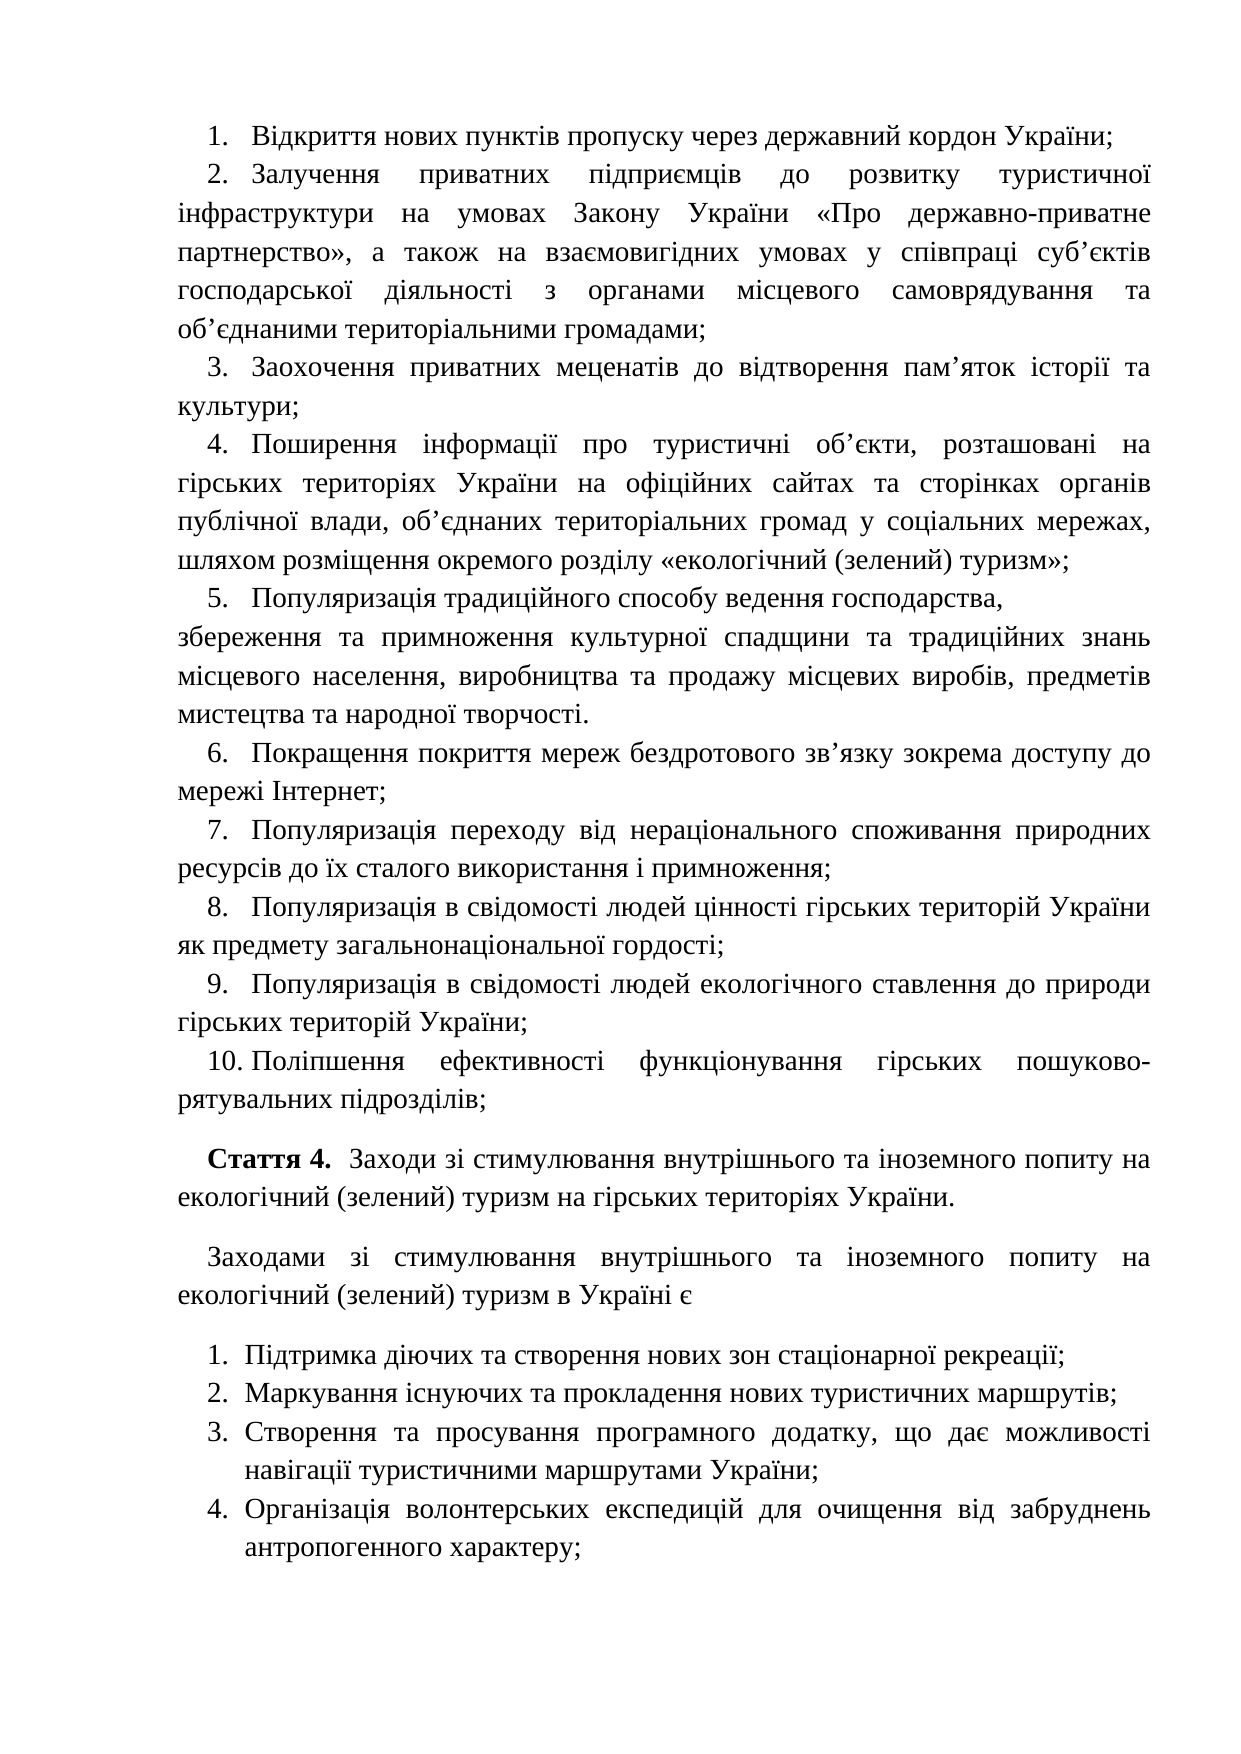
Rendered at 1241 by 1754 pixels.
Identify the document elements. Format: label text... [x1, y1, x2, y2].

list Залучення приватних підприємців до розвитку туристичної інфраструктури на умовах Закону України «Про державно-приватне партнерство», а також на взаємовигідних умовах у співпраці суб’єктів господарської діяльності з органами місцевого самоврядування та об’єднаними територіальними громадами; [177, 157, 1152, 344]
list Популяризація традиційного способу ведення господарства, збереження та примноження культурної спадщини та традиційних знань місцевого населення, виробництва та продажу місцевих виробів, предметів мистецтва та народної творчості. [177, 581, 1152, 730]
list Організація волонтерських експедицій для очищення від забруднень антропогенного характеру; [207, 1491, 1152, 1563]
list Поширення інформації про туристичні об’єкти, розташовані на гірських територіях України на офіційних сайтах та сторінках органів публічної влади, об’єднаних територіальних громад у соціальних мережах, шляхом розміщення окремого розділу «екологічний (зелений) туризм»; [177, 426, 1152, 576]
list Поліпшення ефективності функціонування гірських пошуково-рятувальних підрозділів; [177, 1043, 1152, 1115]
text Заходами зі стимулювання внутрішнього та іноземного попиту на екологічний (зелений) туризм в Україні є [177, 1239, 1152, 1311]
list Маркування існуючих та прокладення нових туристичних маршрутів; [207, 1375, 1152, 1409]
list Заохочення приватних меценатів до відтворення пам’яток історії та культури; [177, 349, 1152, 421]
list Популяризація в свідомості людей цінності гірських територій України як предмету загальнонаціональної гордості; [177, 889, 1152, 961]
list Відкриття нових пунктів пропуску через державний кордон України; [177, 118, 1152, 152]
list Підтримка діючих та створення нових зон стаціонарної рекреації; [207, 1337, 1152, 1370]
list Створення та просування програмного додатку, що дає можливості навігації туристичними маршрутами України; [207, 1414, 1152, 1486]
text Стаття 4. Заходи зі стимулювання внутрішнього та іноземного попиту на екологічний (зелений) туризм на гірських територіях України. [177, 1141, 1152, 1213]
list Популяризація переходу від нераціонального споживання природних ресурсів до їх сталого використання і примноження; [177, 812, 1152, 884]
list Популяризація в свідомості людей екологічного ставлення до природи гірських територій України; [177, 966, 1152, 1038]
list Покращення покриття мереж бездротового зв’язку зокрема доступу до мережі Інтернет; [177, 735, 1152, 807]
